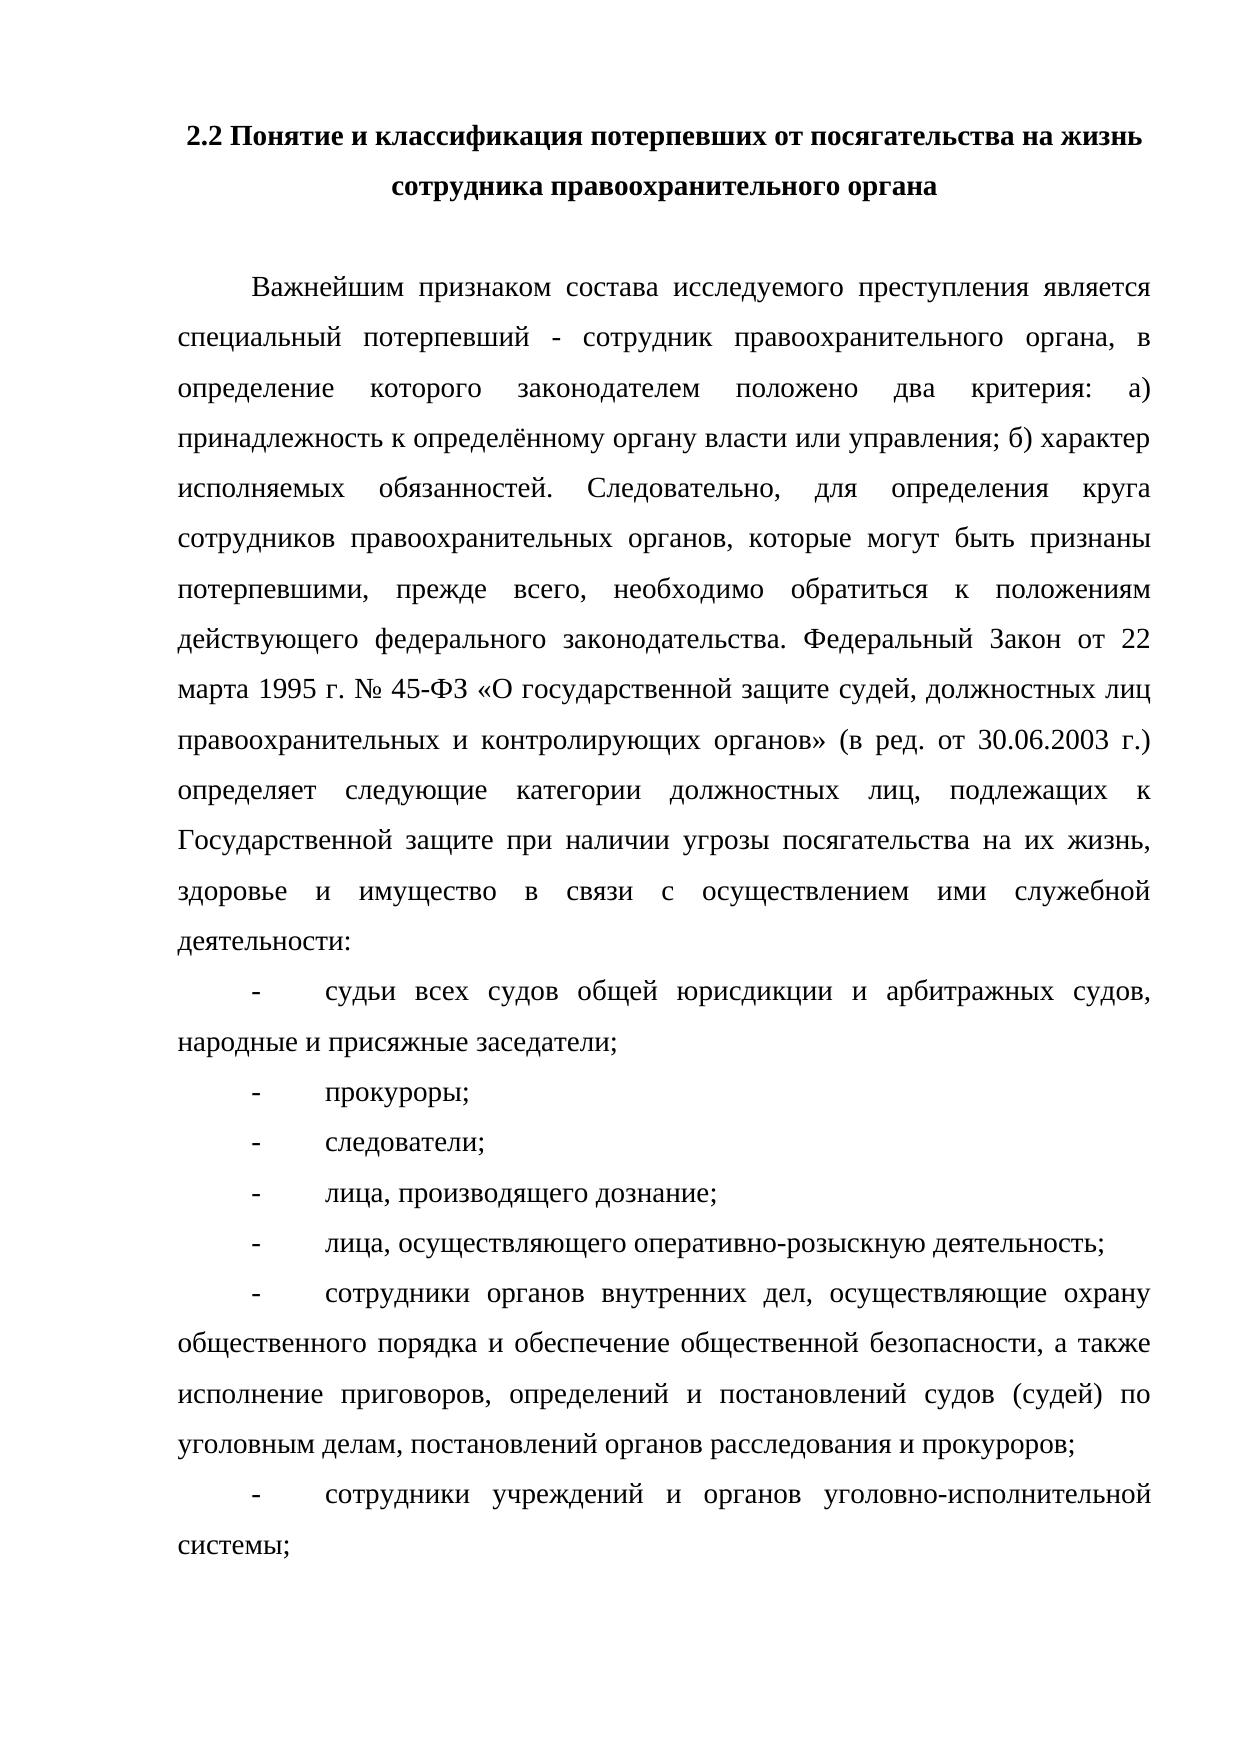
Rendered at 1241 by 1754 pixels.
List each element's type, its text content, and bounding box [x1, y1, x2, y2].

list прокуроры; [177, 1074, 1152, 1108]
text 2.2 Понятие и классификация потерпевших от посягательства на жизнь сотрудника правоохранительного органа [177, 118, 1152, 202]
list следователи; [177, 1124, 1152, 1158]
list судьи всех судов общей юрисдикции и арбитражных судов, народные и присяжные заседатели; [177, 973, 1152, 1057]
list сотрудники учреждений и органов уголовно-исполнительной системы; [177, 1477, 1152, 1560]
list лица, осуществляющего оперативно-розыскную деятельность; [177, 1225, 1152, 1258]
text Важнейшим признаком состава исследуемого преступления является специальный потерпевший - сотрудник правоохранительного органа, в определение которого законодателем положено два критерия: а) принадлежность к определённому органу власти или управления; б) характер исполняемых обязанностей. Следовательно, для определения круга сотрудников правоохранительных органов, которые могут быть признаны потерпевшими, прежде всего, необходимо обратиться к положениям действующего федерального законодательства. Федеральный Закон от 22 марта . № 45-ФЗ «О государственной защите судей, должностных лиц правоохранительных и контролирующих органов» (в ред. от 30.06.2003 г.) определяет следующие категории должностных лиц, подлежащих к Государственной защите при наличии угрозы посягательства на их жизнь, здоровье и имущество в связи с осуществлением ими служебной деятельности: [177, 269, 1152, 957]
list лица, производящего дознание; [177, 1175, 1152, 1208]
list сотрудники органов внутренних дел, осуществляющие охрану общественного порядка и обеспечение общественной безопасности, а также исполнение приговоров, определений и постановлений судов (судей) по уголовным делам, постановлений органов расследования и прокуроров; [177, 1275, 1152, 1460]
